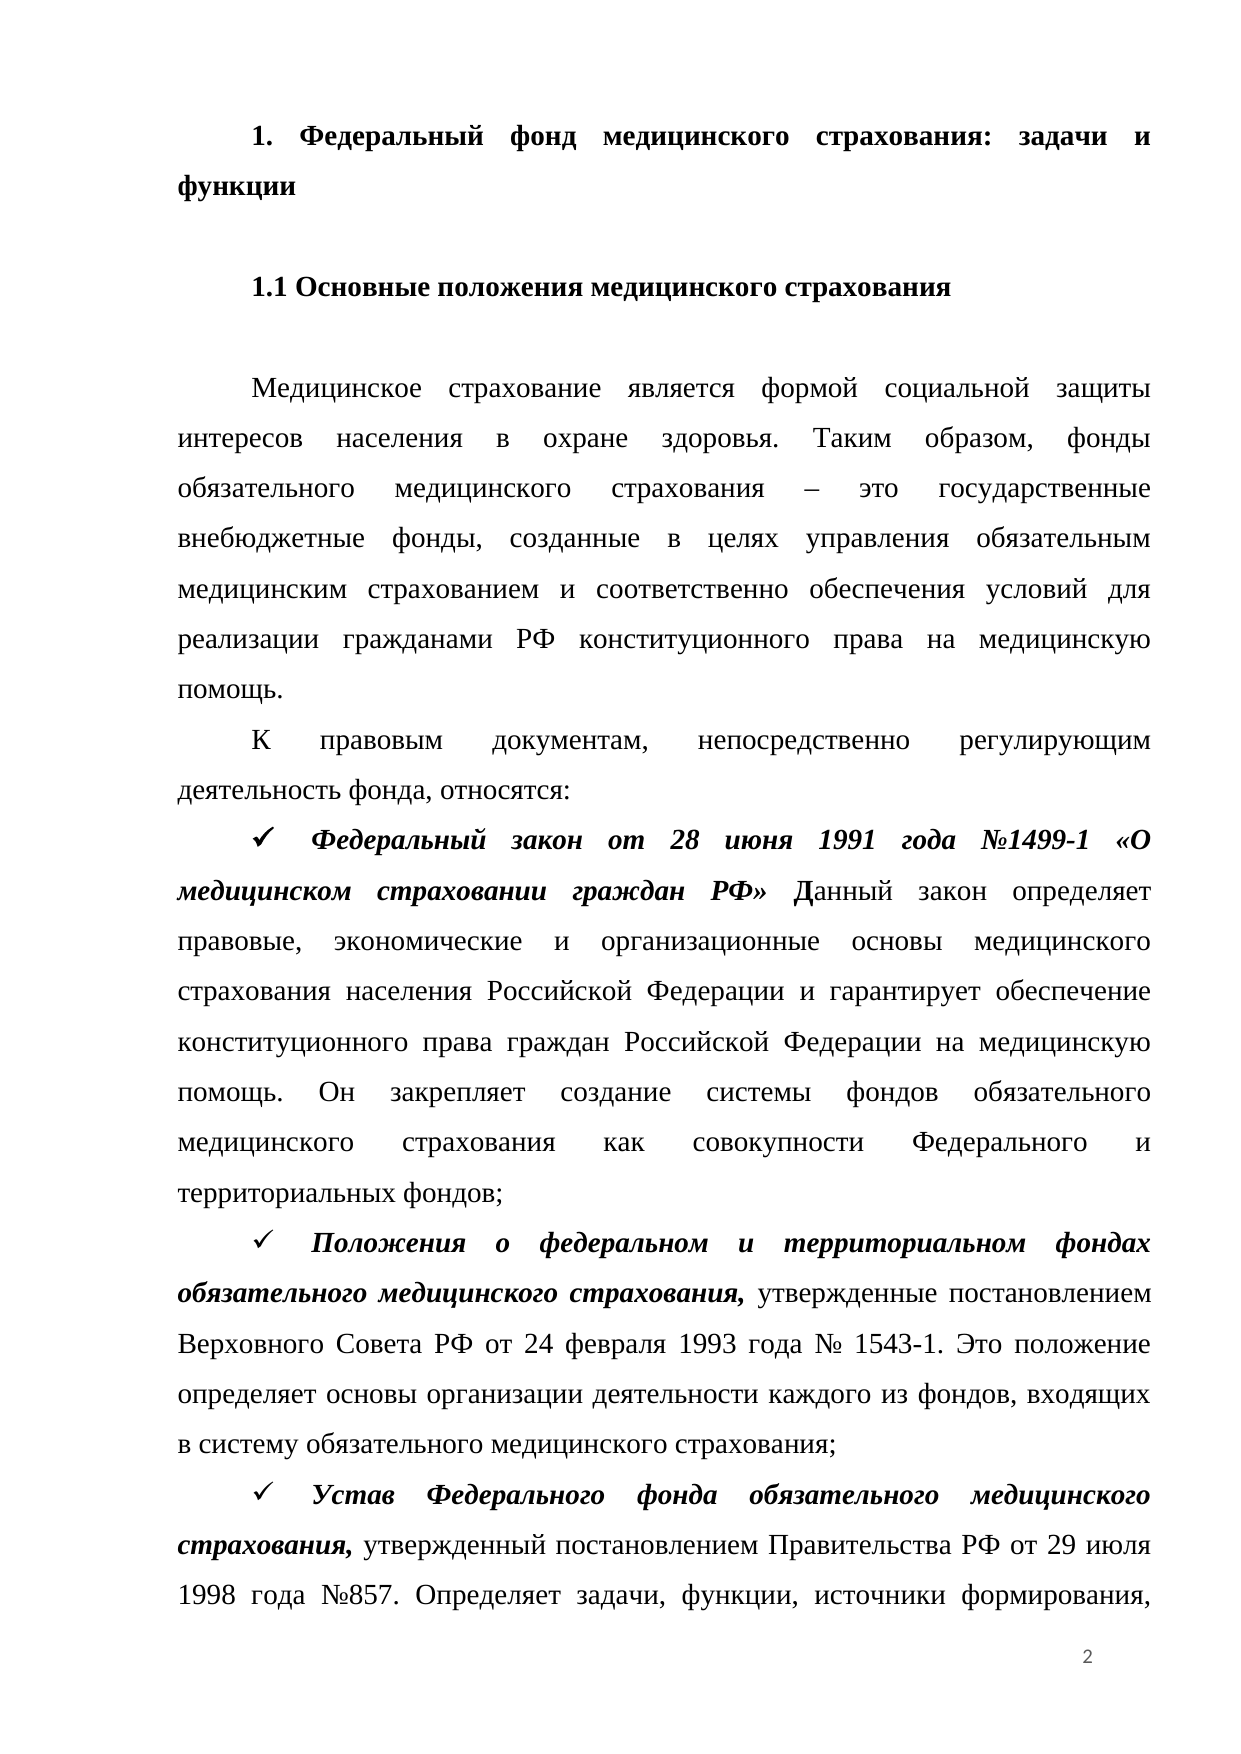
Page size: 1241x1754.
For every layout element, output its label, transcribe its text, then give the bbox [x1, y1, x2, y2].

list Федеральный закон от 28 июня 1991 года №1499-1 «О медицинском страховании граждан РФ» Данный закон определяет правовые, экономические и организационные основы медицинского страхования населения Российской Федерации и гарантирует обеспечение конституционного права граждан Российской Федерации на медицинскую помощь. Он закрепляет создание системы фондов обязательного медицинского страхования как совокупности Федерального и территориальных фондов; [177, 822, 1152, 1208]
text 1. Федеральный фонд медицинского страхования: задачи и функции [177, 118, 1152, 202]
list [177, 1477, 1152, 1611]
text 1.1 Основные положения медицинского страхования [177, 269, 1152, 303]
list Положения о федеральном и территориальном фондах обязательного медицинского страхования, утвержденные постановлением Верховного Совета РФ от 24 февраля 1993 года № 1543-1. Это положение определяет основы организации деятельности каждого из фондов, входящих в систему обязательного медицинского страхования; [177, 1225, 1152, 1460]
text К правовым документам, непосредственно регулирующим деятельность фонда, относятся: [177, 722, 1152, 806]
text Медицинское страхование является формой социальной защиты интересов населения в охране здоровья. Таким образом, фонды обязательного медицинского страхования – это государственные внебюджетные фонды, созданные в целях управления обязательным медицинским страхованием и соответственно обеспечения условий для реализации гражданами РФ конституционного права на медицинскую помощь. [177, 370, 1152, 705]
